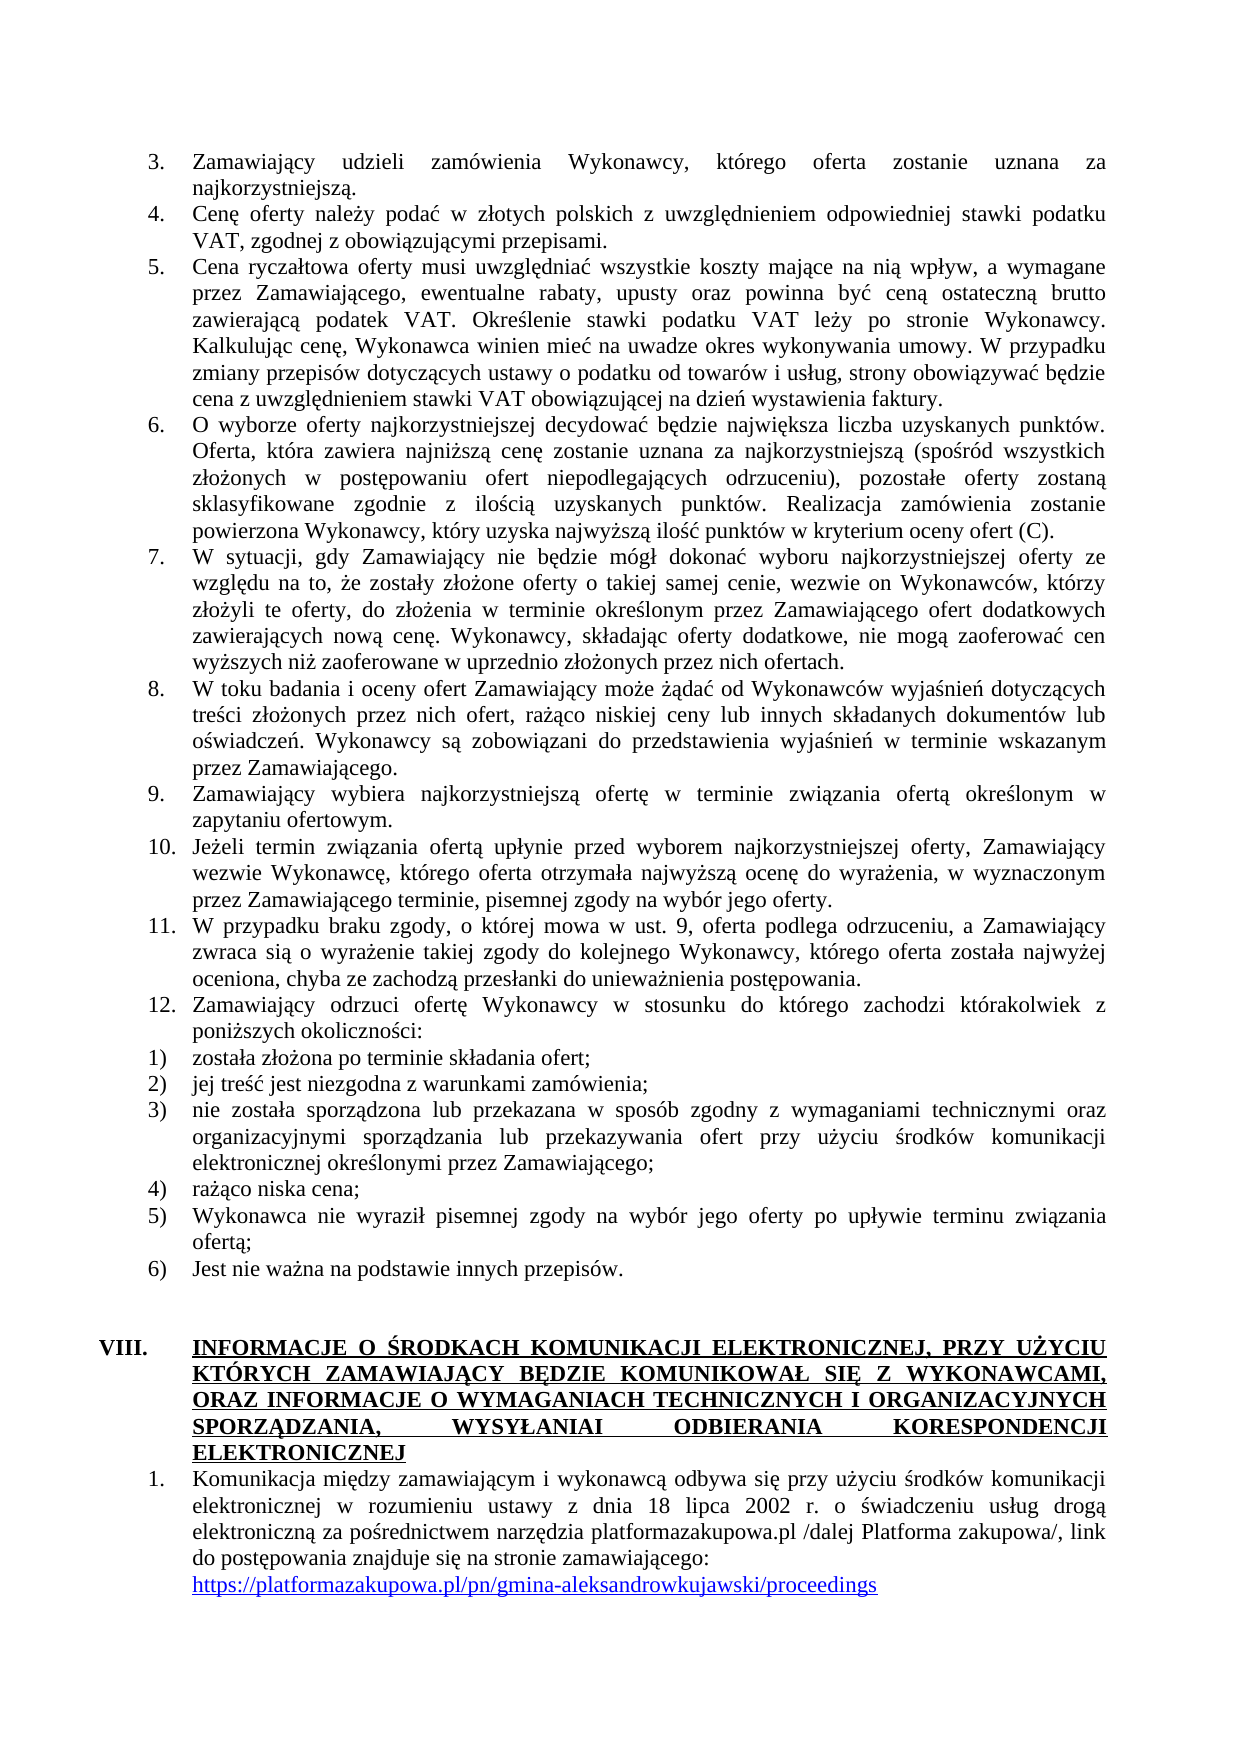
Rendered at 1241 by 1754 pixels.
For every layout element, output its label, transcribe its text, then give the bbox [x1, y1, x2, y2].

list O wyborze oferty najkorzystniejszej decydować będzie największa liczba uzyskanych punktów. Oferta, która zawiera najniższą cenę zostanie uznana za najkorzystniejszą (spośród wszystkich złożonych w postępowaniu ofert niepodlegających odrzuceniu), pozostałe oferty zostaną sklasyfikowane zgodnie z ilością uzyskanych punktów. Realizacja zamówienia zostanie powierzona Wykonawcy, który uzyska najwyższą ilość punktów w kryterium oceny ofert (C). [148, 411, 1107, 543]
list Jest nie ważna na podstawie innych przepisów. [148, 1254, 1107, 1281]
list Zamawiający wybiera najkorzystniejszą ofertę w terminie związania ofertą określonym w zapytaniu ofertowym. [148, 780, 1107, 833]
list Jeżeli termin związania ofertą upłynie przed wyborem najkorzystniejszej oferty, Zamawiający wezwie Wykonawcę, którego oferta otrzymała najwyższą ocenę do wyrażenia, w wyznaczonym przez Zamawiającego terminie, pisemnej zgody na wybór jego oferty. [148, 833, 1107, 912]
list Cena ryczałtowa oferty musi uwzględniać wszystkie koszty mające na nią wpływ, a wymagane przez Zamawiającego, ewentualne rabaty, upusty oraz powinna być ceną ostateczną brutto zawierającą podatek VAT. Określenie stawki podatku VAT leży po stronie Wykonawcy. Kalkulując cenę, Wykonawca winien mieć na uwadze okres wykonywania umowy. W przypadku zmiany przepisów dotyczących ustawy o podatku od towarów i usług, strony obowiązywać będzie cena z uwzględnieniem stawki VAT obowiązującej na dzień wystawienia faktury. [148, 253, 1107, 411]
list Wykonawca nie wyraził pisemnej zgody na wybór jego oferty po upływie terminu związania ofertą; [148, 1202, 1107, 1254]
list rażąco niska cena; [148, 1176, 1107, 1202]
text https://platformazakupowa.pl/pn/gmina-aleksandrowkujawski/proceedings [192, 1571, 1107, 1597]
list INFORMACJE O ŚRODKACH KOMUNIKACJI ELEKTRONICZNEJ, PRZY UŻYCIU KTÓRYCH ZAMAWIAJĄCY BĘDZIE KOMUNIKOWAŁ SIĘ Z WYKONAWCAMI, ORAZ INFORMACJE O WYMAGANIACH TECHNICZNYCH I ORGANIZACYJNYCH SPORZĄDZANIA, WYSYŁANIAI ODBIERANIA KORESPONDENCJI ELEKTRONICZNEJ [148, 1334, 1107, 1465]
list Zamawiający odrzuci ofertę Wykonawcy w stosunku do którego zachodzi którakolwiek z poniższych okoliczności: [148, 991, 1107, 1044]
list nie została sporządzona lub przekazana w sposób zgodny z wymaganiami technicznymi oraz organizacyjnymi sporządzania lub przekazywania ofert przy użyciu środków komunikacji elektronicznej określonymi przez Zamawiającego; [148, 1096, 1107, 1176]
list jej treść jest niezgodna z warunkami zamówienia; [148, 1070, 1107, 1096]
list Zamawiający udzieli zamówienia Wykonawcy, którego oferta zostanie uznana za najkorzystniejszą. [148, 148, 1107, 200]
list W sytuacji, gdy Zamawiający nie będzie mógł dokonać wyboru najkorzystniejszej oferty ze względu na to, że zostały złożone oferty o takiej samej cenie, wezwie on Wykonawców, którzy złożyli te oferty, do złożenia w terminie określonym przez Zamawiającego ofert dodatkowych zawierających nową cenę. Wykonawcy, składając oferty dodatkowe, nie mogą zaoferować cen wyższych niż zaoferowane w uprzednio złożonych przez nich ofertach. [148, 543, 1107, 675]
list Cenę oferty należy podać w złotych polskich z uwzględnieniem odpowiedniej stawki podatku VAT, zgodnej z obowiązującymi przepisami. [148, 200, 1107, 253]
list W przypadku braku zgody, o której mowa w ust. 9, oferta podlega odrzuceniu, a Zamawiający zwraca sią o wyrażenie takiej zgody do kolejnego Wykonawcy, którego oferta została najwyżej oceniona, chyba ze zachodzą przesłanki do unieważnienia postępowania. [148, 912, 1107, 991]
list została złożona po terminie składania ofert; [148, 1044, 1107, 1070]
list Komunikacja między zamawiającym i wykonawcą odbywa się przy użyciu środków komunikacji elektronicznej w rozumieniu ustawy z dnia 18 lipca 2002 r. o świadczeniu usług drogą elektroniczną za pośrednictwem narzędzia platformazakupowa.pl /dalej Platforma zakupowa/, link do postępowania znajduje się na stronie zamawiającego: [148, 1465, 1107, 1571]
list W toku badania i oceny ofert Zamawiający może żądać od Wykonawców wyjaśnień dotyczących treści złożonych przez nich ofert, rażąco niskiej ceny lub innych składanych dokumentów lub oświadczeń. Wykonawcy są zobowiązani do przedstawienia wyjaśnień w terminie wskazanym przez Zamawiającego. [148, 675, 1107, 780]
